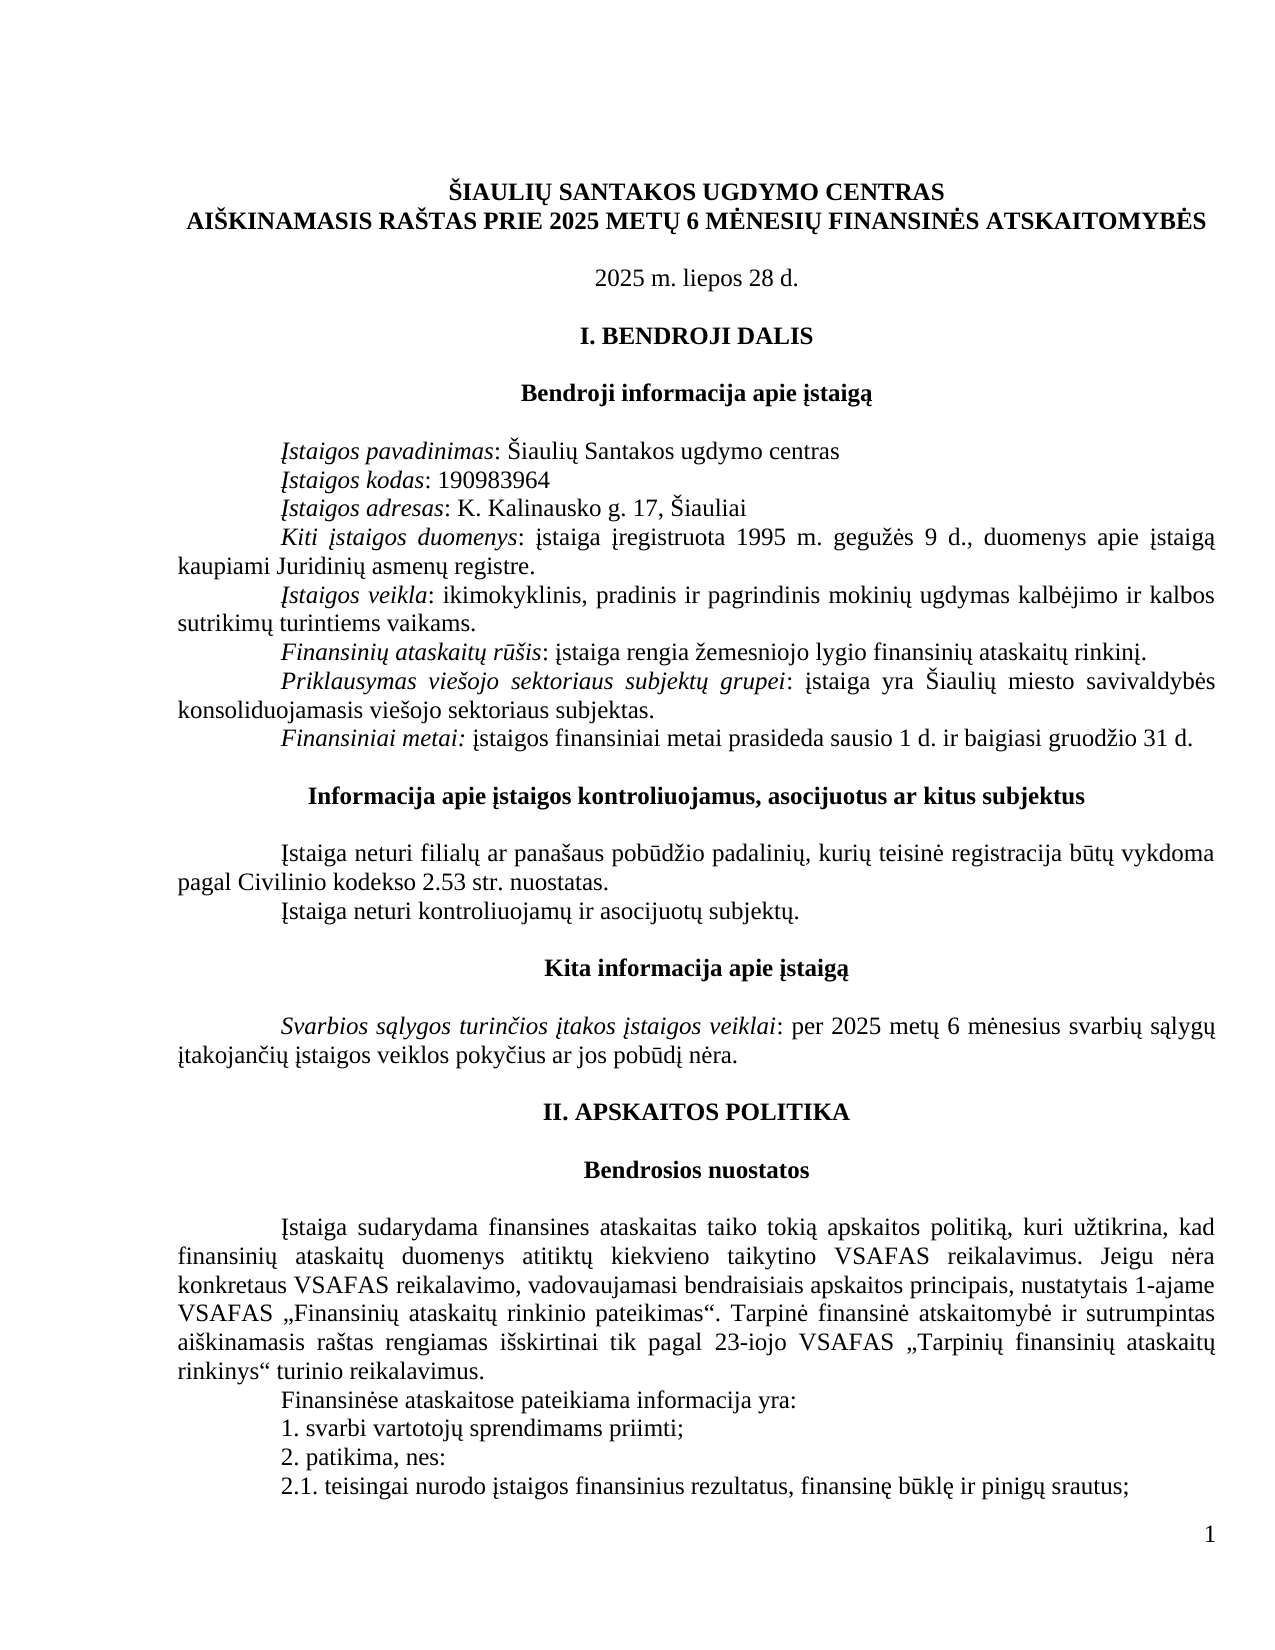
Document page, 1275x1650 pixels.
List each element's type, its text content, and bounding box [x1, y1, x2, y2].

text Kiti įstaigos duomenys: įstaiga įregistruota 1995 m. gegužės 9 d., duomenys apie įstaigą kaupiami Juridinių asmenų registre. [177, 522, 1216, 580]
text Priklausymas viešojo sektoriaus subjektų grupei: įstaiga yra Šiaulių miesto savivaldybės konsoliduojamasis viešojo sektoriaus subjektas. [177, 666, 1216, 723]
text Įstaigos kodas: 190983964 [177, 465, 1216, 493]
text Įstaigos pavadinimas: Šiaulių Santakos ugdymo centras [177, 436, 1216, 465]
text Finansiniai metai: įstaigos finansiniai metai prasideda sausio 1 d. ir baigiasi gruodžio 31 d. [177, 723, 1216, 752]
text Įstaigos veikla: ikimokyklinis, pradinis ir pagrindinis mokinių ugdymas kalbėjimo ir kalbos sutrikimų turintiems vaikams. [177, 580, 1216, 637]
text 2. patikima, nes: [177, 1442, 1216, 1471]
text AIŠKINAMASIS RAŠTAS PRIE 2025 METŲ 6 MĖNESIŲ FINANSINĖS ATSKAITOMYBĖS [177, 206, 1216, 235]
text ŠIAULIŲ SANTAKOS UGDYMO CENTRAS [177, 177, 1216, 206]
text 2025 m. liepos 28 d. [177, 263, 1216, 292]
text I. BENDROJI DALIS [177, 321, 1216, 350]
text Svarbios sąlygos turinčios įtakos įstaigos veiklai: per 2025 metų 6 mėnesius svarbių sąlygų įtakojančių įstaigos veiklos pokyčius ar jos pobūdį nėra. [177, 1011, 1216, 1068]
text Informacija apie įstaigos kontroliuojamus, asocijuotus ar kitus subjektus [177, 781, 1216, 810]
text Įstaigos adresas: K. Kalinausko g. 17, Šiauliai [177, 493, 1216, 522]
text 1. svarbi vartotojų sprendimams priimti; [177, 1413, 1216, 1442]
text Įstaiga neturi filialų ar panašaus pobūdžio padalinių, kurių teisinė registracija būtų vykdoma pagal Civilinio kodekso 2.53 str. nuostatas. [177, 838, 1216, 896]
text Bendroji informacija apie įstaigą [177, 378, 1216, 407]
text Įstaiga sudarydama finansines ataskaitas taiko tokią apskaitos politiką, kuri užtikrina, kad finansinių ataskaitų duomenys atitiktų kiekvieno taikytino VSAFAS reikalavimus. Jeigu nėra konkretaus VSAFAS reikalavimo, vadovaujamasi bendraisiais apskaitos principais, nustatytais 1-ajame VSAFAS „Finansinių ataskaitų rinkinio pateikimas“. Tarpinė finansinė atskaitomybė ir sutrumpintas aiškinamasis raštas rengiamas išskirtinai tik pagal 23-iojo VSAFAS „Tarpinių finansinių ataskaitų rinkinys“ turinio reikalavimus. [177, 1212, 1216, 1385]
text 2.1. teisingai nurodo įstaigos finansinius rezultatus, finansinę būklę ir pinigų srautus; [177, 1471, 1216, 1500]
text Kita informacija apie įstaigą [177, 953, 1216, 982]
text Bendrosios nuostatos [177, 1155, 1216, 1183]
text II. APSKAITOS POLITIKA [177, 1097, 1216, 1126]
text Finansinėse ataskaitose pateikiama informacija yra: [177, 1385, 1216, 1413]
text Įstaiga neturi kontroliuojamų ir asocijuotų subjektų. [177, 896, 1216, 925]
text Finansinių ataskaitų rūšis: įstaiga rengia žemesniojo lygio finansinių ataskaitų rinkinį. [177, 637, 1216, 666]
